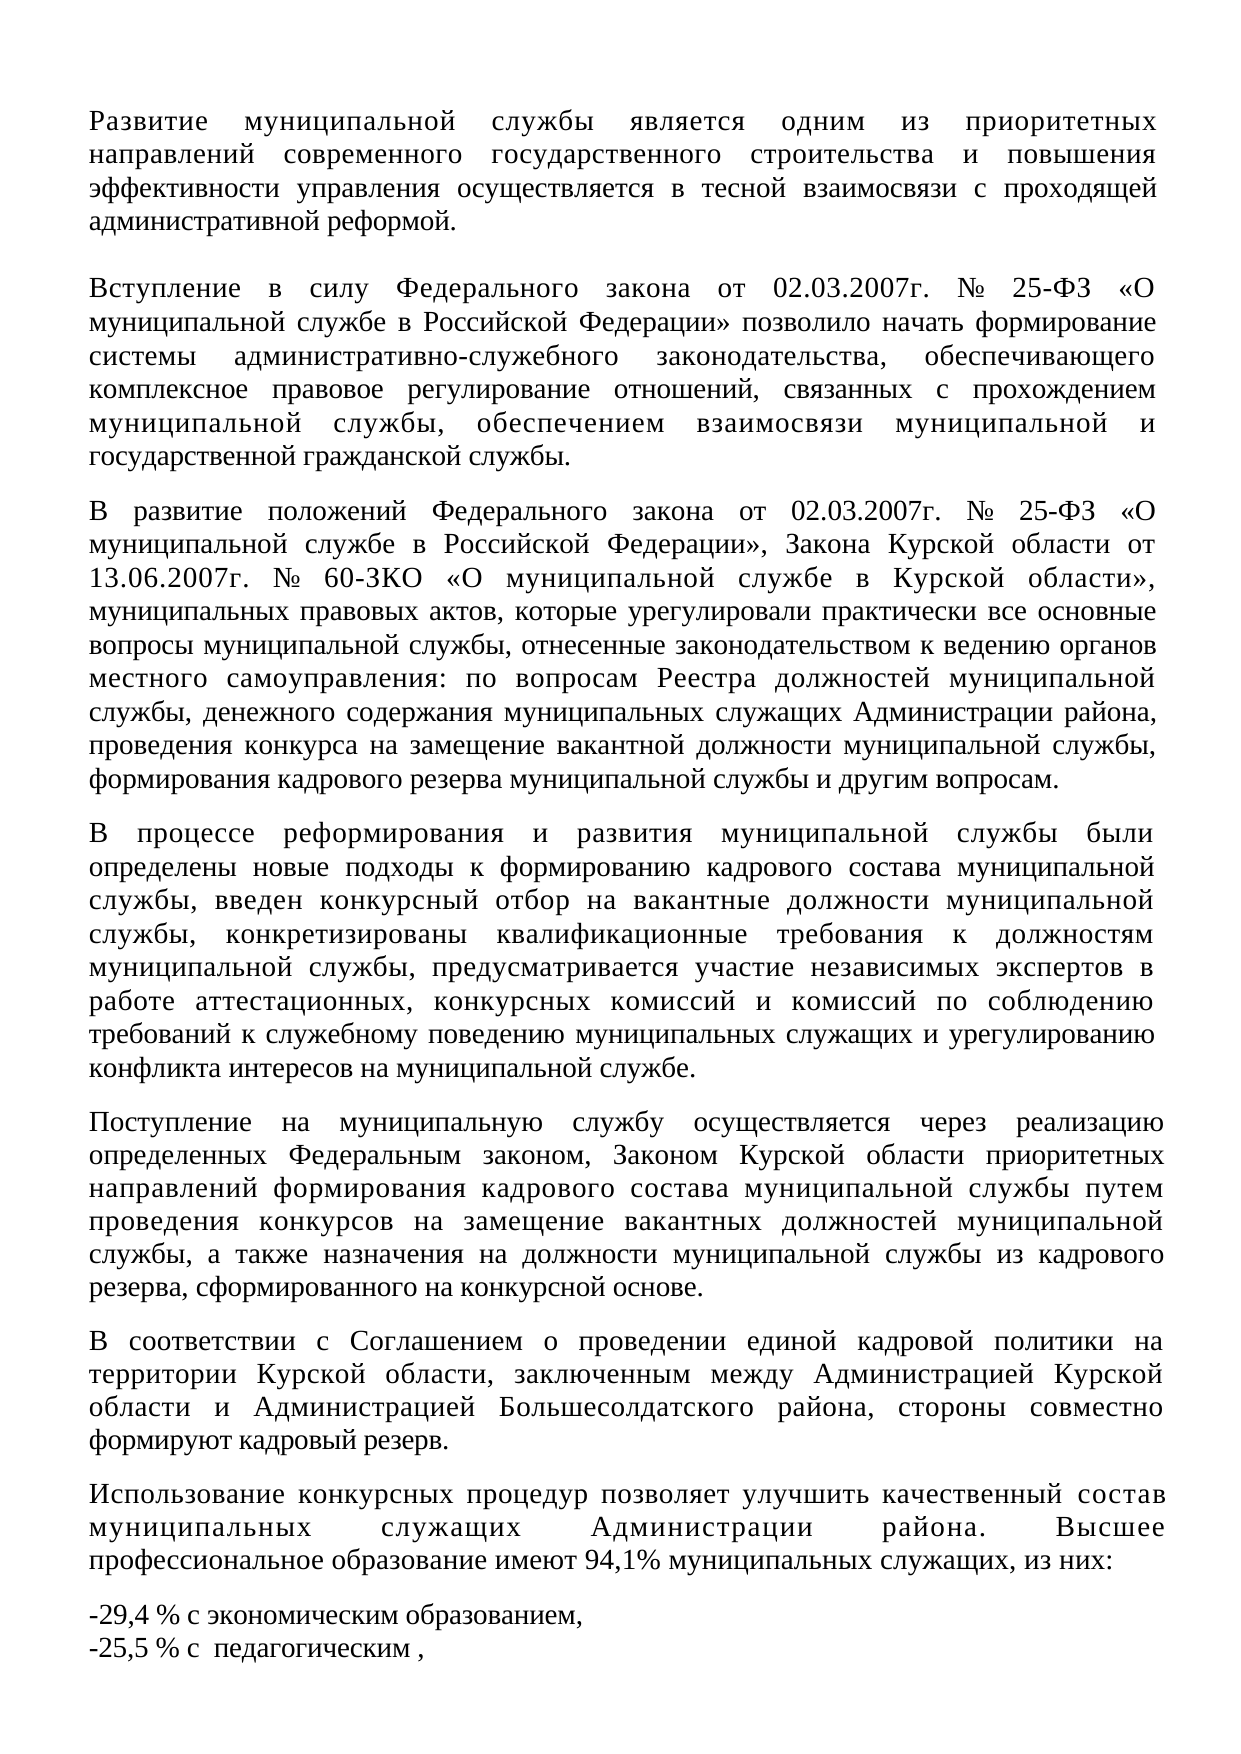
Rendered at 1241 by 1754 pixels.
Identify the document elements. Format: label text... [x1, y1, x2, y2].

text -25,5 % с педагогическим , [89, 1630, 1166, 1664]
text В процессе реформирования и развития муниципальной службы были определены новые подходы к формированию кадрового состава муниципальной службы, введен конкурсный отбор на вакантные должности муниципальной службы, конкретизированы квалификационные требования к должностям муниципальной службы, предусматривается участие независимых экспертов в работе аттестационных, конкурсных комиссий и комиссий по соблюдению требований к служебному поведению муниципальных служащих и урегулированию конфликта интересов на муниципальной службе. [89, 816, 1156, 1084]
text Вступление в силу Федерального закона от 02.03.2007г. № 25-ФЗ «О муниципальной службе в Российской Федерации» позволило начать формирование системы административно-служебного законодательства, обеспечивающего комплексное правовое регулирование отношений, связанных с прохождением муниципальной службы, обеспечением взаимосвязи муниципальной и государственной гражданской службы. [89, 271, 1157, 472]
text Развитие муниципальной службы является одним из приоритетных направлений современного государственного строительства и повышения эффективности управления осуществляется в тесной взаимосвязи с проходящей административной реформой. [89, 103, 1158, 238]
text -29,4 % с экономическим образованием, [89, 1597, 1166, 1630]
text В развитие положений Федерального закона от 02.03.2007г. № 25-ФЗ «О муниципальной службе в Российской Федерации», Закона Курской области от 13.06.2007г. № 60-ЗКО «О муниципальной службе в Курской области», муниципальных правовых актов, которые урегулировали практически все основные вопросы муниципальной службы, отнесенные законодательством к ведению органов местного самоуправления: по вопросам Реестра должностей муниципальной службы, денежного содержания муниципальных служащих Администрации района, проведения конкурса на замещение вакантной должности муниципальной службы, формирования кадрового резерва муниципальной службы и другим вопросам. [89, 493, 1157, 795]
text Поступление на муниципальную службу осуществляется через реализацию определенных Федеральным законом, Законом Курской области приоритетных направлений формирования кадрового состава муниципальной службы путем проведения конкурсов на замещение вакантных должностей муниципальной службы, а также назначения на должности муниципальной службы из кадрового резерва, сформированного на конкурсной основе. [89, 1105, 1165, 1303]
text Использование конкурсных процедур позволяет улучшить качественный состав муниципальных служащих Администрации района. Высшее профессиональное образование имеют 94,1% муниципальных служащих, из них: [89, 1477, 1166, 1576]
text В соответствии с Соглашением о проведении единой кадровой политики на территории Курской области, заключенным между Администрацией Курской области и Администрацией Большесолдатского района, стороны совместно формируют кадровый резерв. [89, 1324, 1165, 1456]
